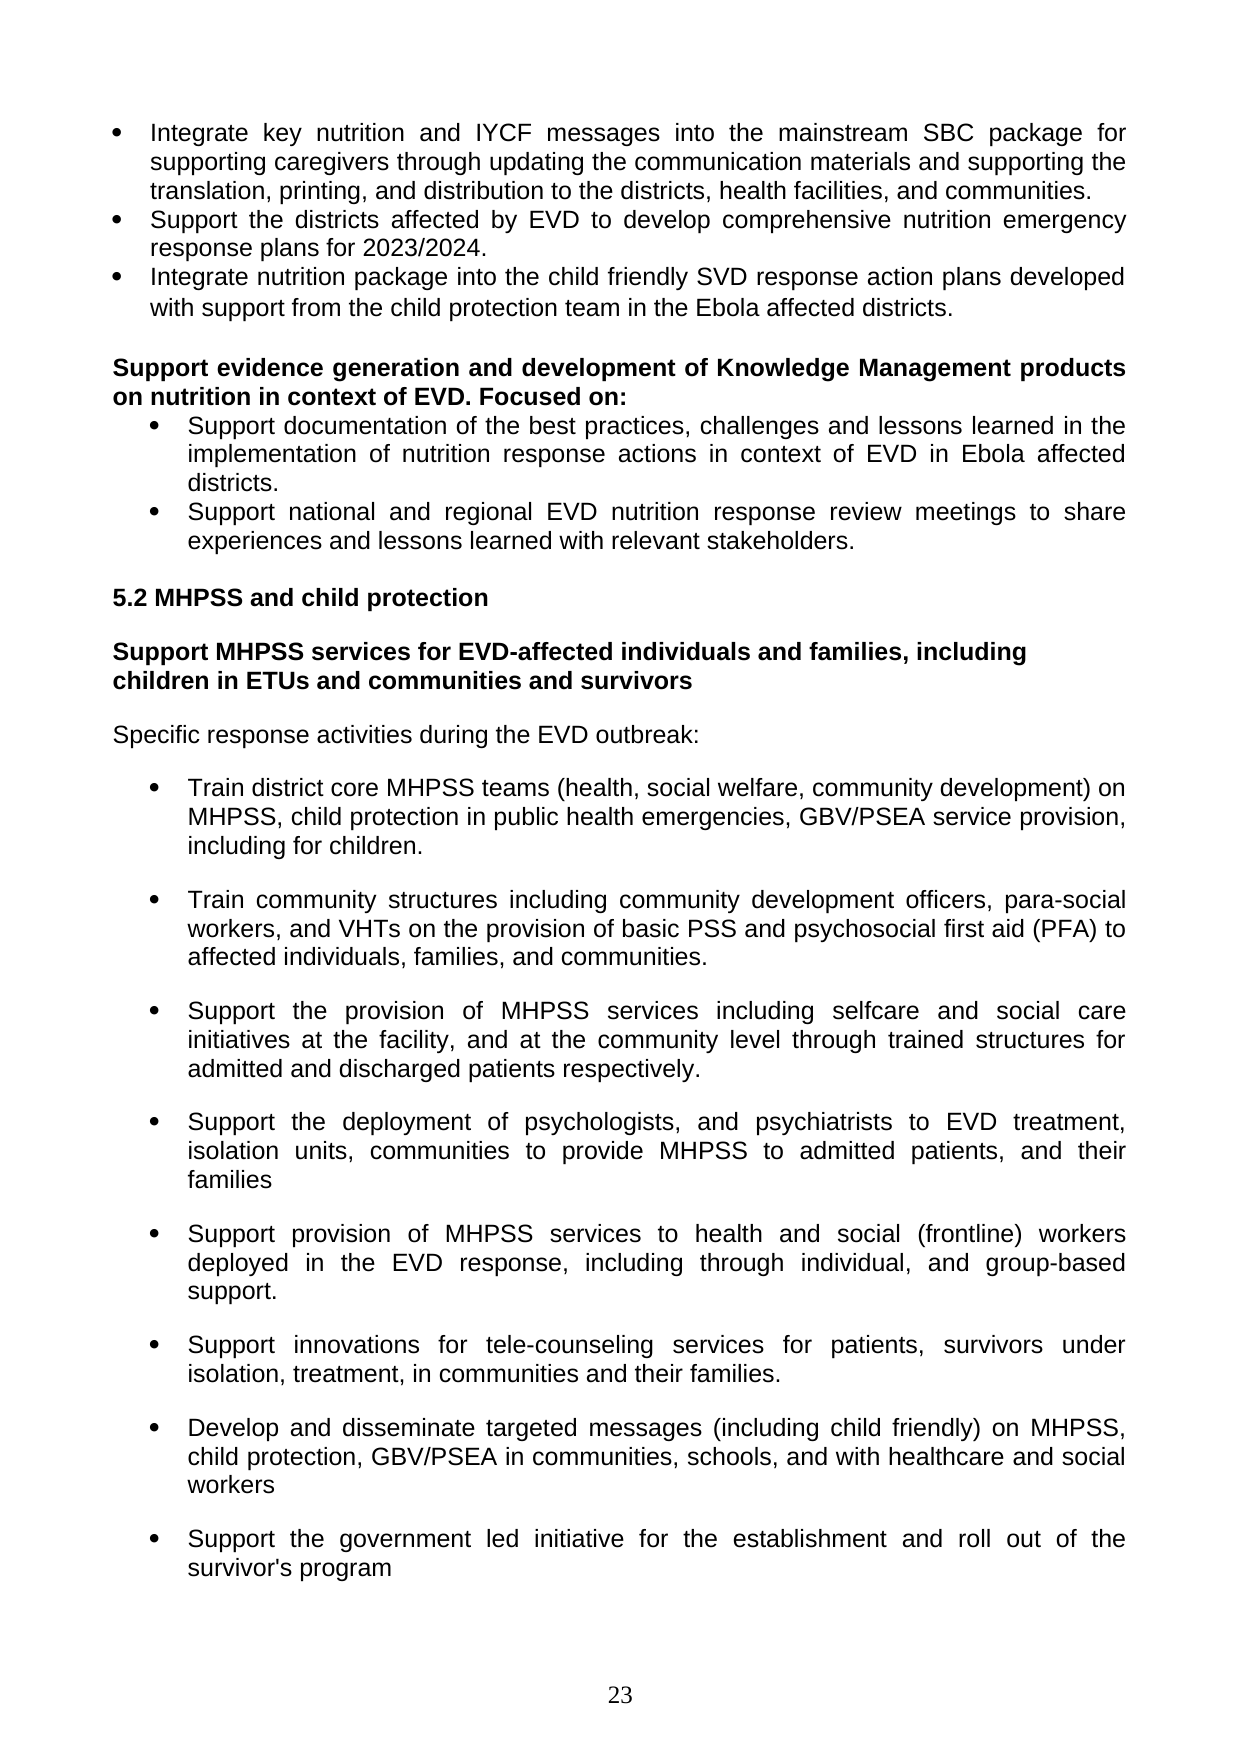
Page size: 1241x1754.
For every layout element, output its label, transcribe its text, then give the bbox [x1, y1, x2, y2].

text Specific response activities during the EVD outbreak: [112, 719, 1128, 748]
list Support the districts affected by EVD to develop comprehensive nutrition emergency response plans for 2023/2024. [112, 204, 1128, 262]
list Support the provision of MHPSS services including selfcare and social care initiatives at the facility, and at the community level through trained structures for admitted and discharged patients respectively. [150, 996, 1128, 1082]
list Support documentation of the best practices, challenges and lessons learned in the implementation of nutrition response actions in context of EVD in Ebola affected districts. [150, 411, 1128, 497]
list Support innovations for tele-counseling services for patients, survivors under isolation, treatment, in communities and their families. [150, 1330, 1128, 1388]
list Support provision of MHPSS services to health and social (frontline) workers deployed in the EVD response, including through individual, and group-based support. [150, 1219, 1128, 1305]
subtitle 5.2 MHPSS and child protection [112, 583, 1128, 612]
list Integrate key nutrition and IYCF messages into the mainstream SBC package for supporting caregivers through updating the communication materials and supporting the translation, printing, and distribution to the districts, health facilities, and communities. [112, 118, 1128, 204]
list Support the government led initiative for the establishment and roll out of the survivor's program [150, 1524, 1128, 1582]
list Develop and disseminate targeted messages (including child friendly) on MHPSS, child protection, GBV/PSEA in communities, schools, and with healthcare and social workers [150, 1413, 1128, 1499]
list Train district core MHPSS teams (health, social welfare, community development) on MHPSS, child protection in public health emergencies, GBV/PSEA service provision, including for children. [150, 773, 1128, 860]
list Train community structures including community development officers, para-social workers, and VHTs on the provision of basic PSS and psychosocial first aid (PFA) to affected individuals, families, and communities. [150, 885, 1128, 971]
list Support the deployment of psychologists, and psychiatrists to EVD treatment, isolation units, communities to provide MHPSS to admitted patients, and their families [150, 1107, 1128, 1194]
text Support MHPSS services for EVD-affected individuals and families, including children in ETUs and communities and survivors [112, 637, 1128, 694]
list Support national and regional EVD nutrition response review meetings to share experiences and lessons learned with relevant stakeholders. [150, 497, 1128, 554]
list Integrate nutrition package into the child friendly SVD response action plans developed with support from the child protection team in the Ebola affected districts. [112, 262, 1128, 322]
text Support evidence generation and development of Knowledge Management products on nutrition in context of EVD. Focused on: [112, 353, 1128, 411]
